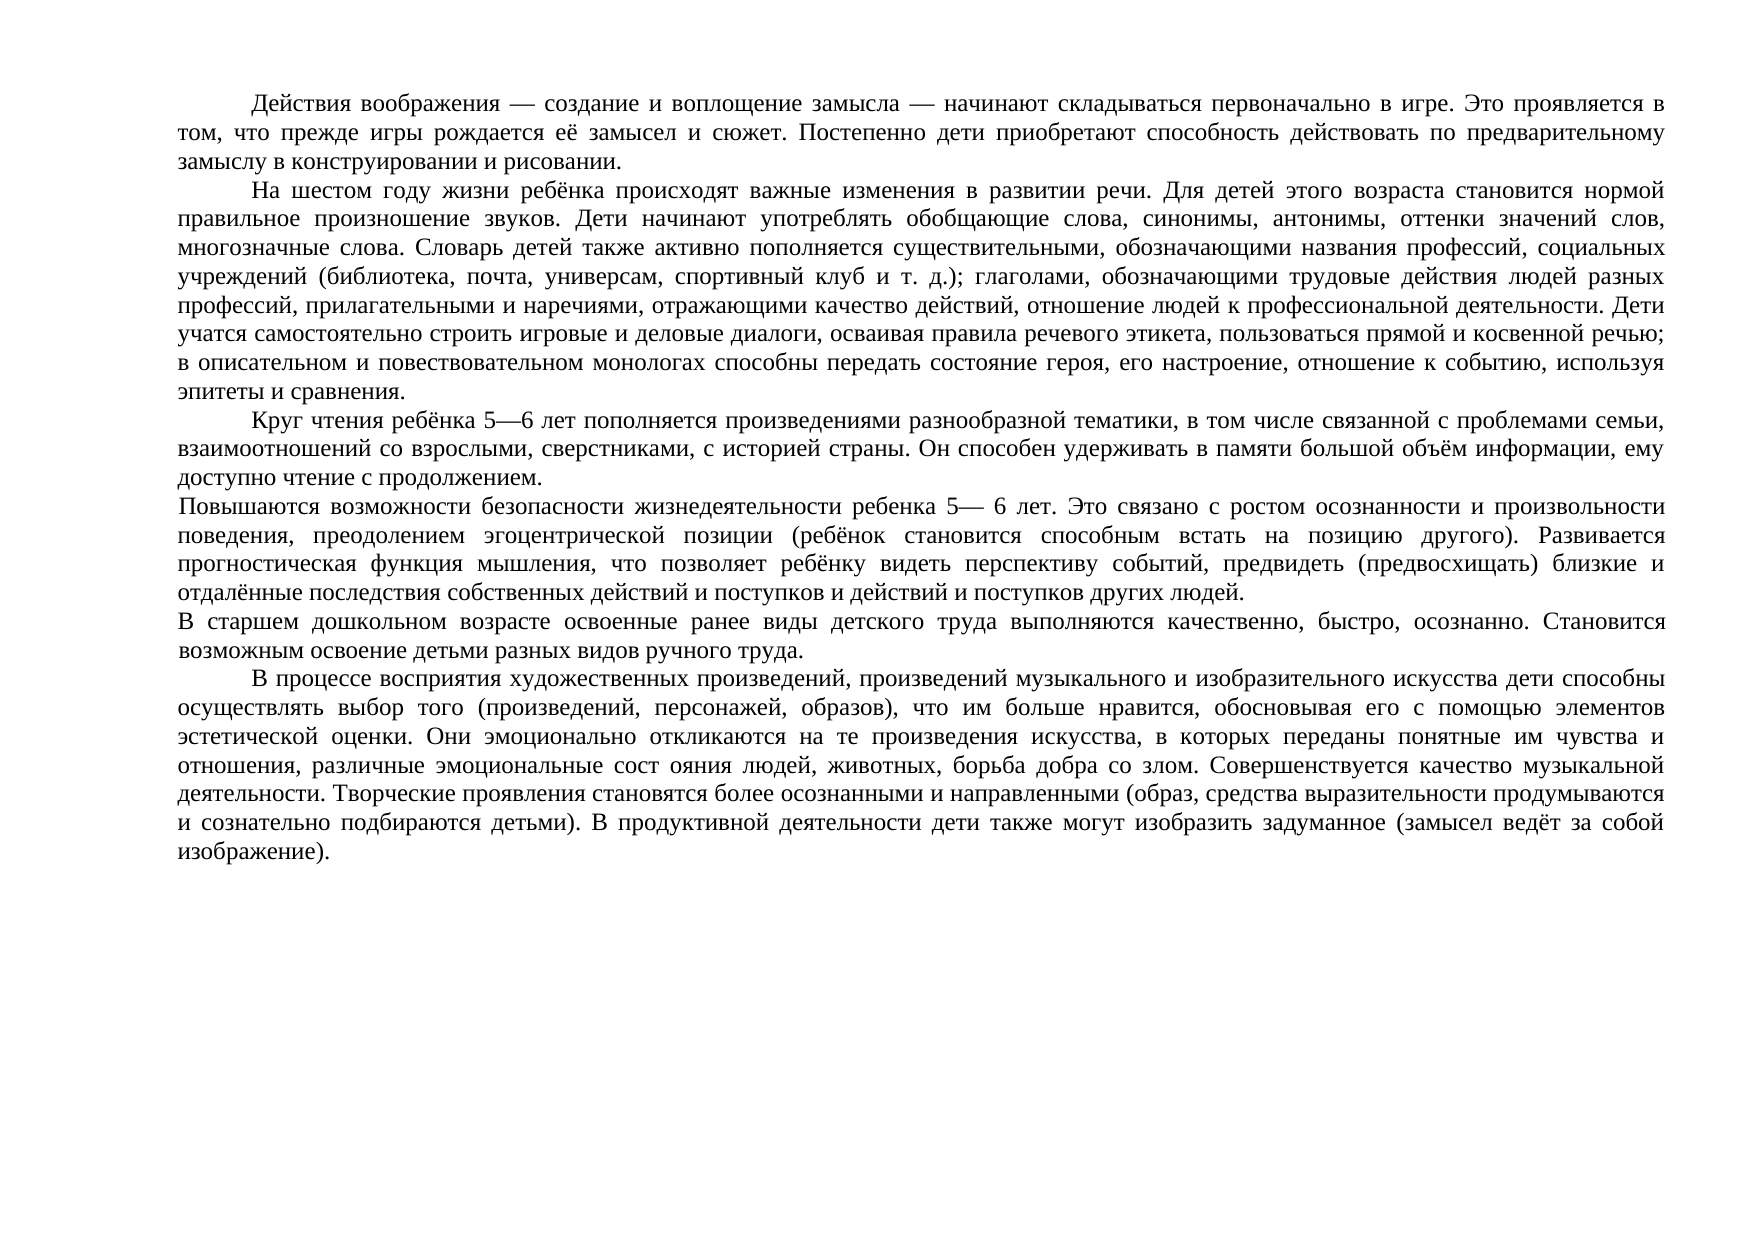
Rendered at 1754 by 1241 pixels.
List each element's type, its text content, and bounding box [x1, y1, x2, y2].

text На шестом году жизни ребёнка происходят важные изменения в развитии речи. Для детей этого возраста становится нормой правильное произношение звуков. Дети начинают употреблять обобщающие слова, синонимы, антонимы, оттенки значений слов, многозначные слова. Словарь детей также активно пополняется существительными, обозначающими названия профессий, социальных учреждений (библиотека, почта, универсам, спортивный клуб и т. д.); глаголами, обозначающими трудовые действия людей разных профессий, прилагательными и наречиями, отражающими качество действий, отношение людей к профессиональной деятельности. Дети учатся самостоятельно строить игровые и деловые диалоги, осваивая правила речевого этикета, пользоваться прямой и косвенной речью; в описательном и повествовательном монологах способны передать состояние героя, его настроение, отношение к событию, используя эпитеты и сравнения. [177, 175, 1666, 405]
text В старшем дошкольном возрасте освоенные ранее виды детского труда выполняются качественно, быстро, осознанно. Становится возможным освоение детьми разных видов ручного труда. [177, 606, 1667, 663]
text Действия воображения — создание и воплощение замысла — начинают складываться первоначально в игре. Это проявляется в том, что прежде игры рождается её замысел и сюжет. Постепенно дети приобретают способность действовать по предварительному замыслу в конструировании и рисовании. [177, 88, 1667, 175]
text Круг чтения ребёнка 5—6 лет пополняется произведениями разнообразной тематики, в том числе связанной с проблемами семьи, взаимоотношений со взрослыми, сверстниками, с историей страны. Он способен удерживать в памяти большой объём информации, ему доступно чтение с продолжением. [177, 405, 1666, 491]
text В процессе восприятия художественных произведений, произведений музыкального и изобразительного искусства дети способны осуществлять выбор того (произведений, персонажей, образов), что им больше нравится, обосновывая его с помощью элементов эстетической оценки. Они эмоционально откликаются на те произведения искусства, в которых переданы понятные им чувства и отношения, различные эмоциональные сост ояния людей, животных, борьба добра со злом. Совершенствуется качество музыкальной деятельности. Творческие проявления становятся более осознанными и направленными (образ, средства выразительности продумываются и сознательно подбираются детьми). В продуктивной деятельности дети также могут изобразить задуманное (замысел ведёт за собой изображение). [177, 663, 1666, 865]
text Повышаются возможности безопасности жизнедеятельности ребенка 5— 6 лет. Это связано с ростом осознанности и произвольности поведения, преодолением эгоцентрической позиции (ребёнок становится способным встать на позицию другого). Развивается прогностическая функция мышления, что позволяет ребёнку видеть перспективу событий, предвидеть (предвосхищать) близкие и отдалённые последствия собственных действий и поступков и действий и поступков других людей. [177, 491, 1666, 606]
